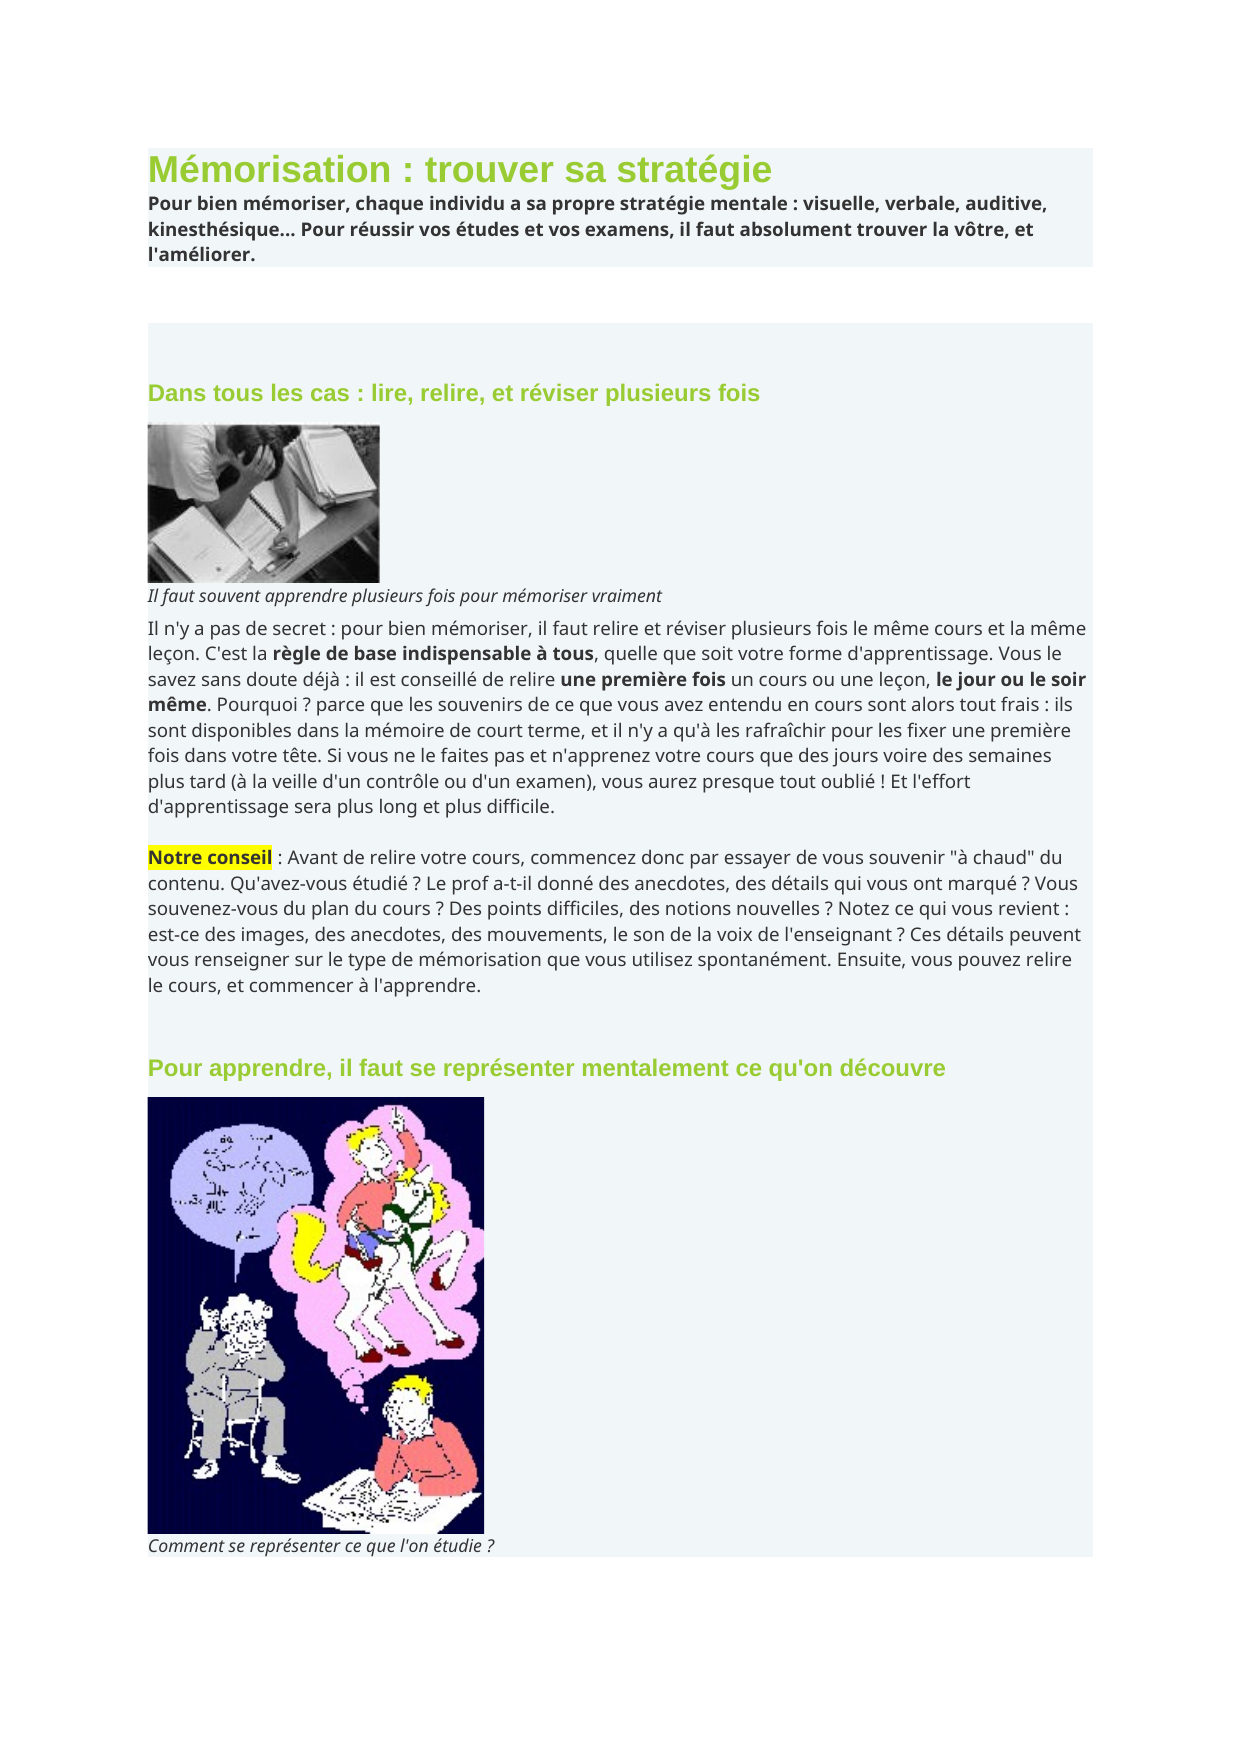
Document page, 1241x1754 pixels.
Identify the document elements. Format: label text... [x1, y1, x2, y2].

text Mémorisation : trouver sa stratégie [148, 148, 1093, 191]
picture [147, 1097, 485, 1534]
text Dans tous les cas : lire, relire, et réviser plusieurs fois [148, 379, 1093, 407]
text Comment se représenter ce que l'on étudie ? [148, 1533, 1093, 1557]
picture [147, 422, 380, 583]
text Il n'y a pas de secret : pour bien mémoriser, il faut relire et réviser plusieurs fois le même cours et la même leçon. C'est la règle de base indispensable à tous, quelle que soit votre forme d'apprentissage. Vous le savez sans doute déjà : il est conseillé de relire une première fois un cours ou une leçon, le jour ou le soir même. Pourquoi ? parce que les souvenirs de ce que vous avez entendu en cours sont alors tout frais : ils sont disponibles dans la mémoire de court terme, et il n'y a qu'à les rafraîchir pour les fixer une première fois dans votre tête. Si vous ne le faites pas et n'apprenez votre cours que des jours voire des semaines plus tard (à la veille d'un contrôle ou d'un examen), vous aurez presque tout oublié ! Et l'effort d'apprentissage sera plus long et plus difficile. Notre conseil : Avant de relire votre cours, commencez donc par essayer de vous souvenir "à chaud" du contenu. Qu'avez-vous étudié ? Le prof a-t-il donné des anecdotes, des détails qui vous ont marqué ? Vous souvenez-vous du plan du cours ? Des points difficiles, des notions nouvelles ? Notez ce qui vous revient : est-ce des images, des anecdotes, des mouvements, le son de la voix de l'enseignant ? Ces détails peuvent vous renseigner sur le type de mémorisation que vous utilisez spontanément. Ensuite, vous pouvez relire le cours, et commencer à l'apprendre. [148, 615, 1093, 998]
text Il faut souvent apprendre plusieurs fois pour mémoriser vraiment [148, 583, 1093, 607]
text Pour bien mémoriser, chaque individu a sa propre stratégie mentale : visuelle, verbale, auditive, kinesthésique... Pour réussir vos études et vos examens, il faut absolument trouver la vôtre, et l'améliorer. [148, 191, 1093, 267]
text Pour apprendre, il faut se représenter mentalement ce qu'on découvre [148, 1054, 1093, 1081]
